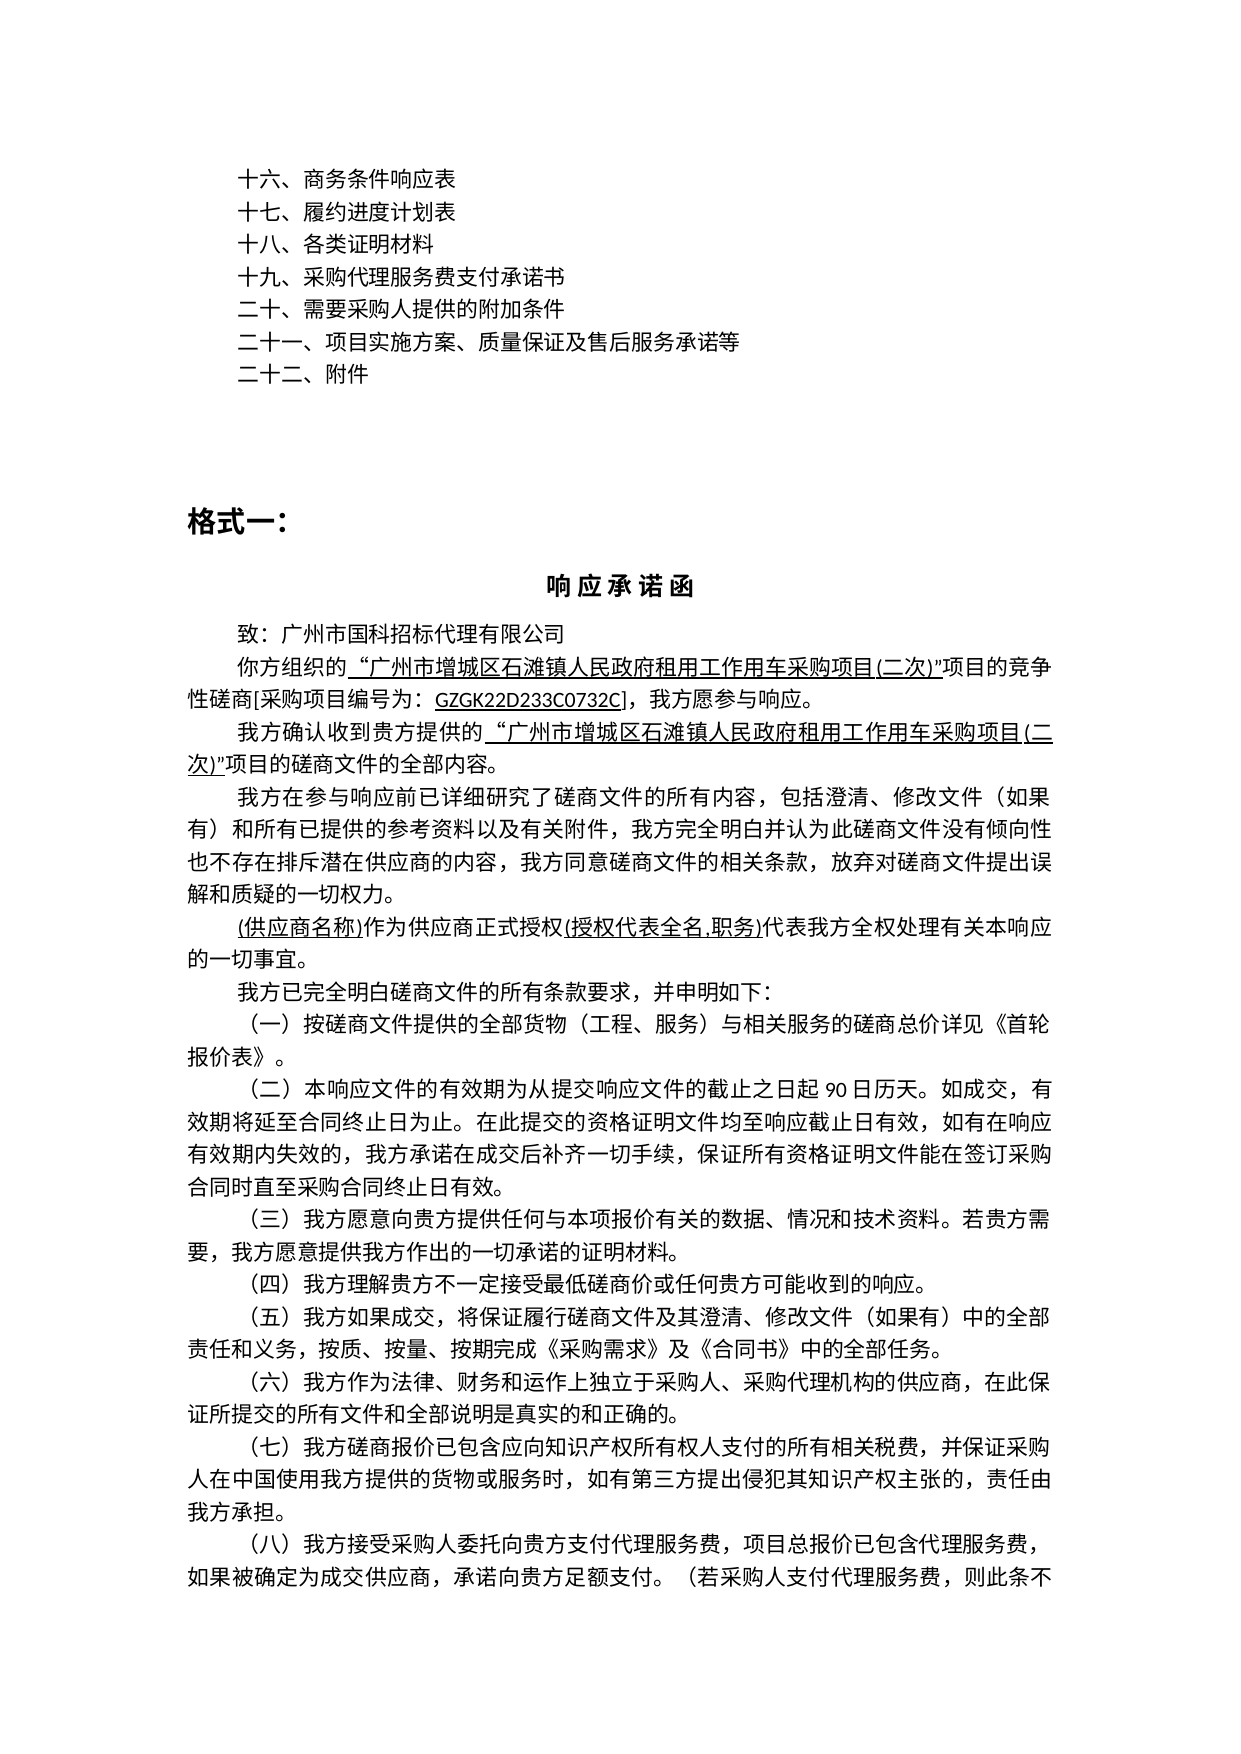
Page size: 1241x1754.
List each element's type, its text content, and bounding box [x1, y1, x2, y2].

text （五）我方如果成交，将保证履行磋商文件及其澄清、修改文件（如果有）中的全部责任和义务，按质、按量、按期完成《采购需求》及《合同书》中的全部任务。 [187, 1299, 1053, 1364]
text （六）我方作为法律、财务和运作上独立于采购人、采购代理机构的供应商，在此保证所提交的所有文件和全部说明是真实的和正确的。 [187, 1364, 1053, 1429]
text 十六、商务条件响应表 [187, 162, 1053, 194]
text 十七、履约进度计划表 [187, 194, 1053, 227]
text 我方已完全明白磋商文件的所有条款要求，并申明如下： [187, 974, 1053, 1007]
text （三）我方愿意向贵方提供任何与本项报价有关的数据、情况和技术资料。若贵方需要，我方愿意提供我方作出的一切承诺的证明材料。 [187, 1202, 1053, 1267]
text （四）我方理解贵方不一定接受最低磋商价或任何贵方可能收到的响应。 [187, 1267, 1053, 1299]
text 你方组织的“广州市增城区石滩镇人民政府租用工作用车采购项目(二次)”项目的竞争性磋商[采购项目编号为：GZGK22D233C0732C]，我方愿参与响应。 [187, 649, 1053, 714]
text （一）按磋商文件提供的全部货物（工程、服务）与相关服务的磋商总价详见《首轮报价表》。 [187, 1007, 1053, 1072]
text 二十、需要采购人提供的附加条件 [187, 292, 1053, 324]
text 二十二、附件 [187, 357, 1053, 389]
text （七）我方磋商报价已包含应向知识产权所有权人支付的所有相关税费，并保证采购人在中国使用我方提供的货物或服务时，如有第三方提出侵犯其知识产权主张的，责任由我方承担。 [187, 1429, 1053, 1527]
text 响 应 承 诺 函 [187, 552, 1053, 617]
text 二十一、项目实施方案、质量保证及售后服务承诺等 [187, 324, 1053, 357]
text 格式一： [187, 487, 1053, 552]
text 十八、各类证明材料 [187, 227, 1053, 259]
text 我方确认收到贵方提供的“广州市增城区石滩镇人民政府租用工作用车采购项目(二次)”项目的磋商文件的全部内容。 [187, 714, 1053, 779]
text （二）本响应文件的有效期为从提交响应文件的截止之日起90日历天。如成交，有效期将延至合同终止日为止。在此提交的资格证明文件均至响应截止日有效，如有在响应有效期内失效的，我方承诺在成交后补齐一切手续，保证所有资格证明文件能在签订采购合同时直至采购合同终止日有效。 [187, 1072, 1053, 1202]
text (供应商名称)作为供应商正式授权(授权代表全名,职务)代表我方全权处理有关本响应的一切事宜。 [187, 909, 1053, 974]
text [187, 1527, 1053, 1592]
text 十九、采购代理服务费支付承诺书 [187, 259, 1053, 292]
text 致：广州市国科招标代理有限公司 [187, 617, 1053, 649]
text 我方在参与响应前已详细研究了磋商文件的所有内容，包括澄清、修改文件（如果有）和所有已提供的参考资料以及有关附件，我方完全明白并认为此磋商文件没有倾向性，也不存在排斥潜在供应商的内容，我方同意磋商文件的相关条款，放弃对磋商文件提出误解和质疑的一切权力。 [187, 779, 1053, 909]
